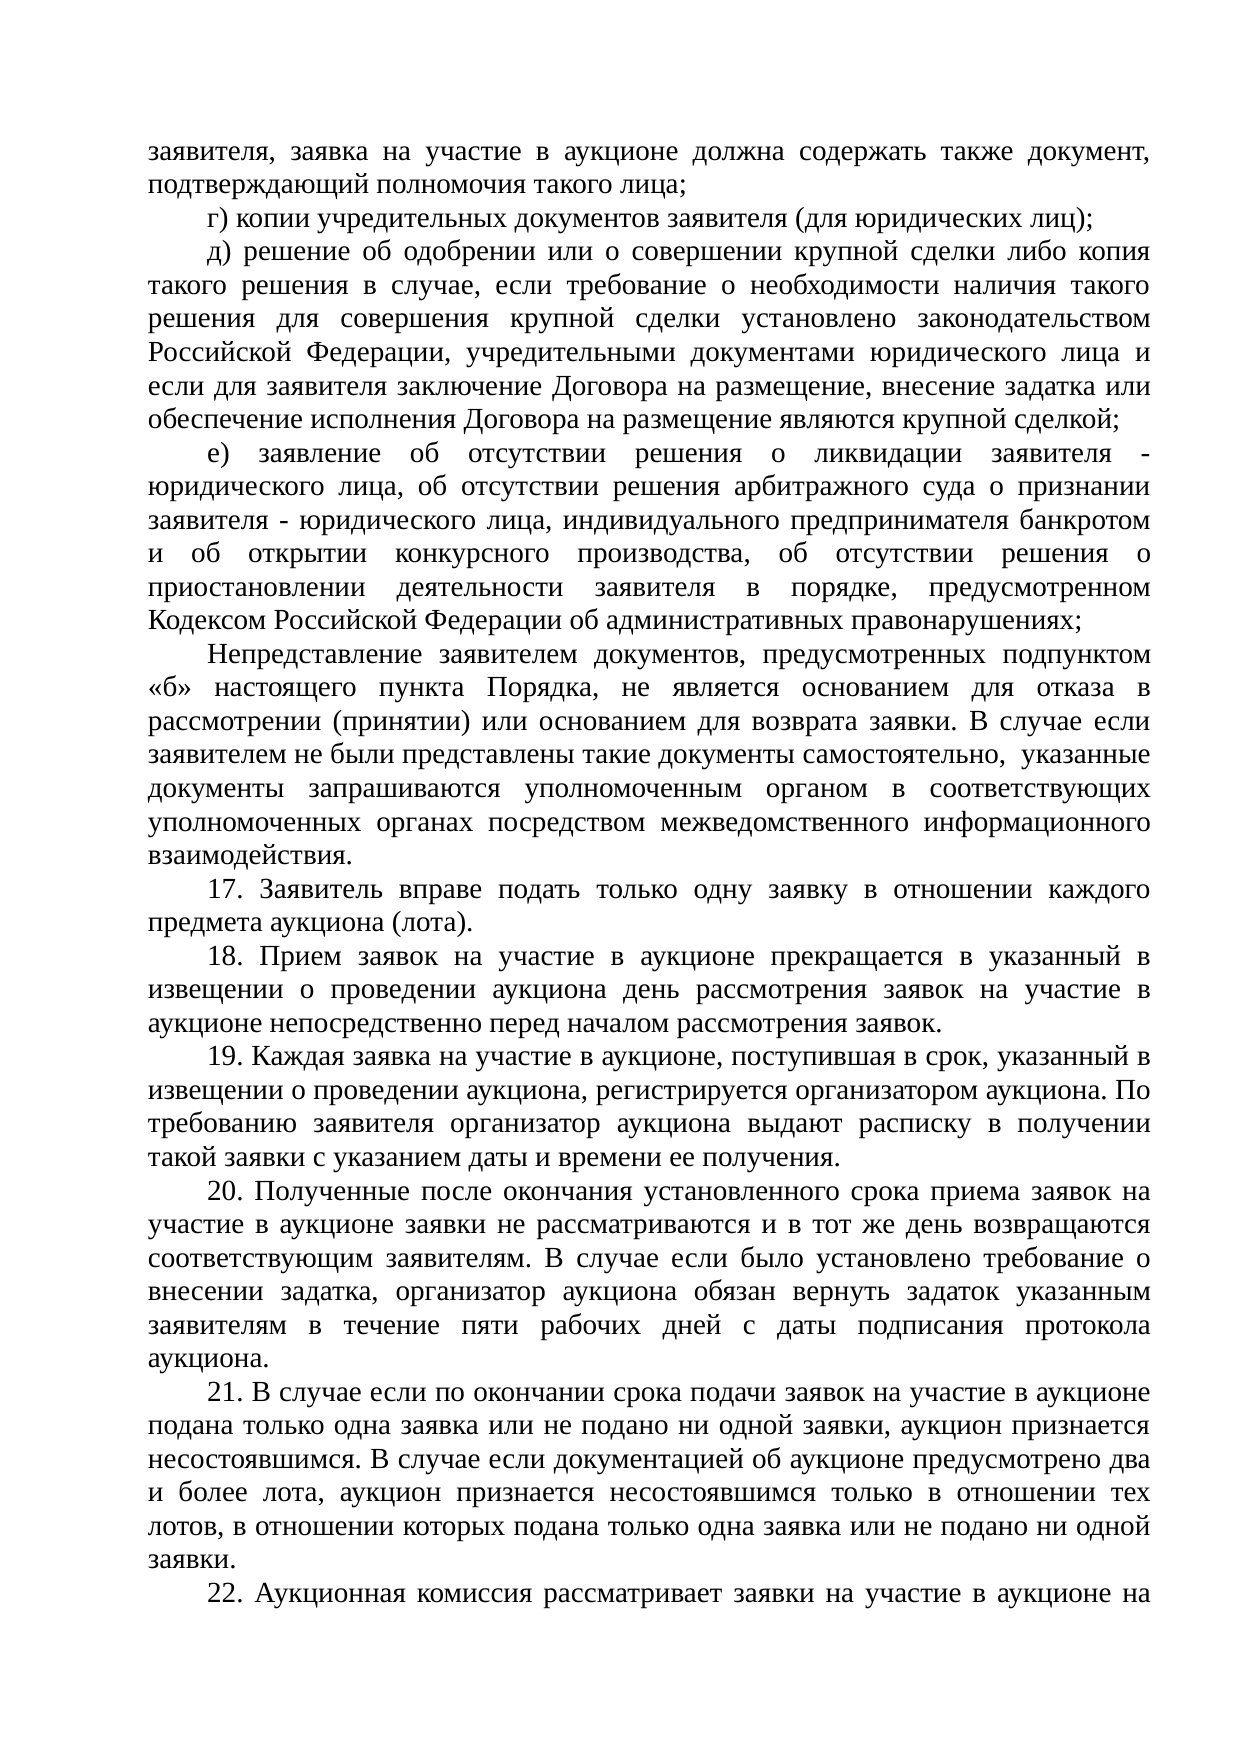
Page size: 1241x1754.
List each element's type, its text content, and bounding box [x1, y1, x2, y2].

text д) решение об одобрении или о совершении крупной сделки либо копия такого решения в случае, если требование о необходимости наличия такого решения для совершения крупной сделки установлено законодательством Российской Федерации, учредительными документами юридического лица и если для заявителя заключение Договора на размещение, внесение задатка или обеспечение исполнения Договора на размещение являются крупной сделкой; [148, 233, 1152, 435]
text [148, 133, 1152, 200]
text 19. Каждая заявка на участие в аукционе, поступившая в срок, указанный в извещении о проведении аукциона, регистрируется организатором аукциона. По требованию заявителя организатор аукциона выдают расписку в получении такой заявки с указанием даты и времени ее получения. [148, 1038, 1152, 1173]
text г) копии учредительных документов заявителя (для юридических лиц); [148, 200, 1152, 233]
text 17. Заявитель вправе подать только одну заявку в отношении каждого предмета аукциона (лота). [148, 871, 1152, 938]
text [148, 1575, 1152, 1609]
text Непредставление заявителем документов, предусмотренных подпунктом «б» настоящего пункта Порядка, не является основанием для отказа в рассмотрении (принятии) или основанием для возврата заявки. В случае если заявителем не были представлены такие документы самостоятельно, указанные документы запрашиваются уполномоченным органом в соответствующих уполномоченных органах посредством межведомственного информационного взаимодействия. [148, 636, 1152, 871]
text е) заявление об отсутствии решения о ликвидации заявителя - юридического лица, об отсутствии решения арбитражного суда о признании заявителя - юридического лица, индивидуального предпринимателя банкротом и об открытии конкурсного производства, об отсутствии решения о приостановлении деятельности заявителя в порядке, предусмотренном Кодексом Российской Федерации об административных правонарушениях; [148, 435, 1152, 636]
text 20. Полученные после окончания установленного срока приема заявок на участие в аукционе заявки не рассматриваются и в тот же день возвращаются соответствующим заявителям. В случае если было установлено требование о внесении задатка, организатор аукциона обязан вернуть задаток указанным заявителям в течение пяти рабочих дней с даты подписания протокола аукциона. [148, 1173, 1152, 1374]
text 21. В случае если по окончании срока подачи заявок на участие в аукционе подана только одна заявка или не подано ни одной заявки, аукцион признается несостоявшимся. В случае если документацией об аукционе предусмотрено два и более лота, аукцион признается несостоявшимся только в отношении тех лотов, в отношении которых подана только одна заявка или не подано ни одной заявки. [148, 1374, 1152, 1575]
text 18. Прием заявок на участие в аукционе прекращается в указанный в извещении о проведении аукциона день рассмотрения заявок на участие в аукционе непосредственно перед началом рассмотрения заявок. [148, 938, 1152, 1038]
